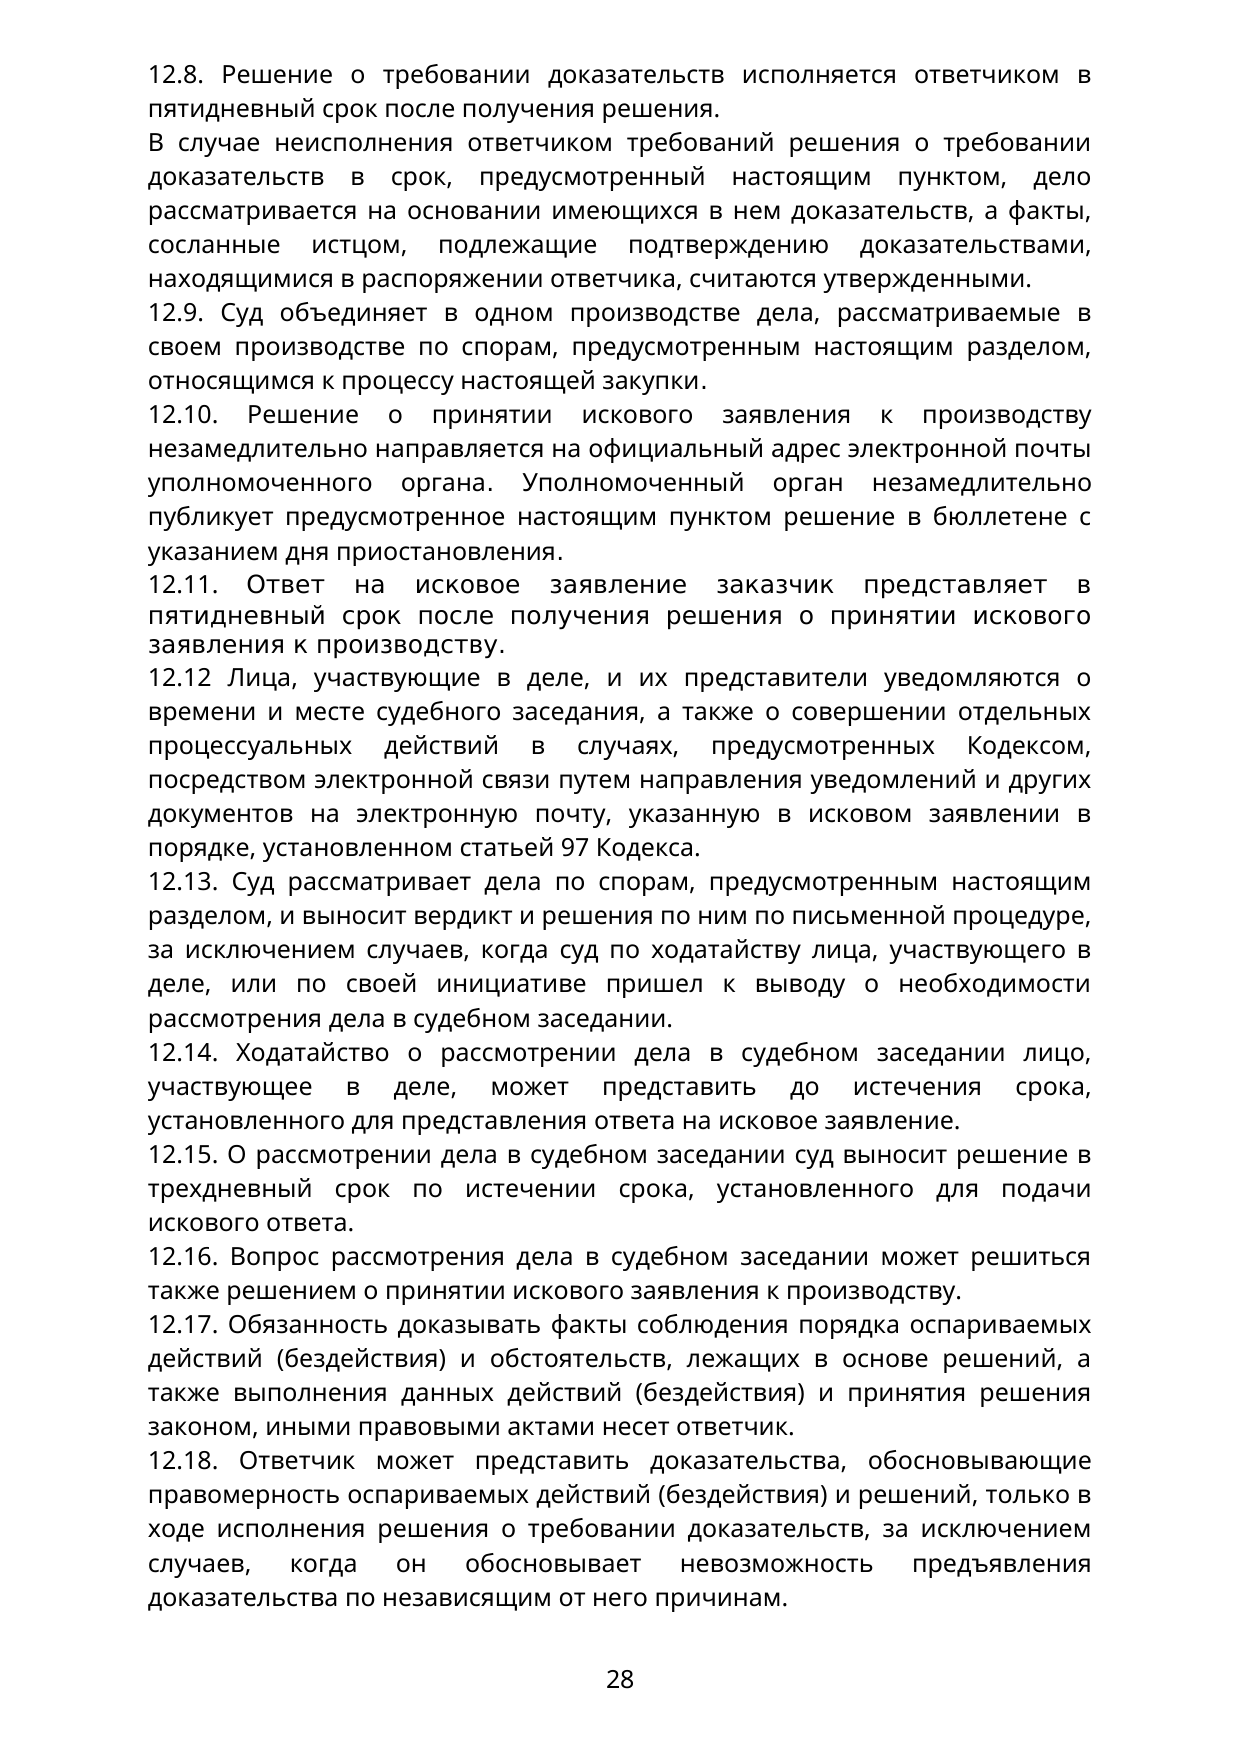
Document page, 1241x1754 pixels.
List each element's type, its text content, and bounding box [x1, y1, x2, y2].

text 12.14. Ходатайство о рассмотрении дела в судебном заседании лицо, участвующее в деле, может представить до истечения срока, установленного для представления ответа на исковое заявление. [148, 1034, 1092, 1136]
text 12.15. О рассмотрении дела в судебном заседании суд выносит решение в трехдневный срок по истечении срока, установленного для подачи искового ответа. [148, 1136, 1092, 1239]
text 12.13. Суд рассматривает дела по спорам, предусмотренным настоящим разделом, и выносит вердикт и решения по ним по письменной процедуре, за исключением случаев, когда суд по ходатайству лица, участвующего в деле, или по своей инициативе пришел к выводу о необходимости рассмотрения дела в судебном заседании. [148, 864, 1092, 1034]
text 12.8. Решение о требовании доказательств исполняется ответчиком в пятидневный срок после получения решения. [148, 56, 1092, 124]
text 12.12 Лица, участвующие в деле, и их представители уведомляются о времени и месте судебного заседания, а также о совершении отдельных процессуальных действий в случаях, предусмотренных Кодексом, посредством электронной связи путем направления уведомлений и других документов на электронную почту, указанную в исковом заявлении в порядке, установленном статьей 97 Кодекса. [148, 659, 1092, 864]
text 12.9. Суд объединяет в одном производстве дела, рассматриваемые в своем производстве по спорам, предусмотренным настоящим разделом, относящимся к процессу настоящей закупки. [148, 295, 1092, 397]
text 12.10. Решение о принятии искового заявления к производству незамедлительно направляется на официальный адрес электронной почты уполномоченного органа. Уполномоченный орган незамедлительно публикует предусмотренное настоящим пунктом решение в бюллетене с указанием дня приостановления. [148, 397, 1092, 567]
text В случае неисполнения ответчиком требований решения о требовании доказательств в срок, предусмотренный настоящим пунктом, дело рассматривается на основании имеющихся в нем доказательств, а факты, сосланные истцом, подлежащие подтверждению доказательствами, находящимися в распоряжении ответчика, считаются утвержденными. [148, 124, 1092, 295]
text 12.11. Ответ на исковое заявление заказчик представляет в пятидневный срок после получения решения о принятии искового заявления к производству. [148, 567, 1092, 659]
text 12.18. Ответчик может представить доказательства, обосновывающие правомерность оспариваемых действий (бездействия) и решений, только в ходе исполнения решения о требовании доказательств, за исключением случаев, когда он обосновывает невозможность предъявления доказательства по независящим от него причинам. [148, 1443, 1092, 1613]
text 12.16. Вопрос рассмотрения дела в судебном заседании может решиться также решением о принятии искового заявления к производству. [148, 1239, 1092, 1307]
text 12.17. Обязанность доказывать факты соблюдения порядка оспариваемых действий (бездействия) и обстоятельств, лежащих в основе решений, а также выполнения данных действий (бездействия) и принятия решения законом, иными правовыми актами несет ответчик. [148, 1307, 1092, 1443]
